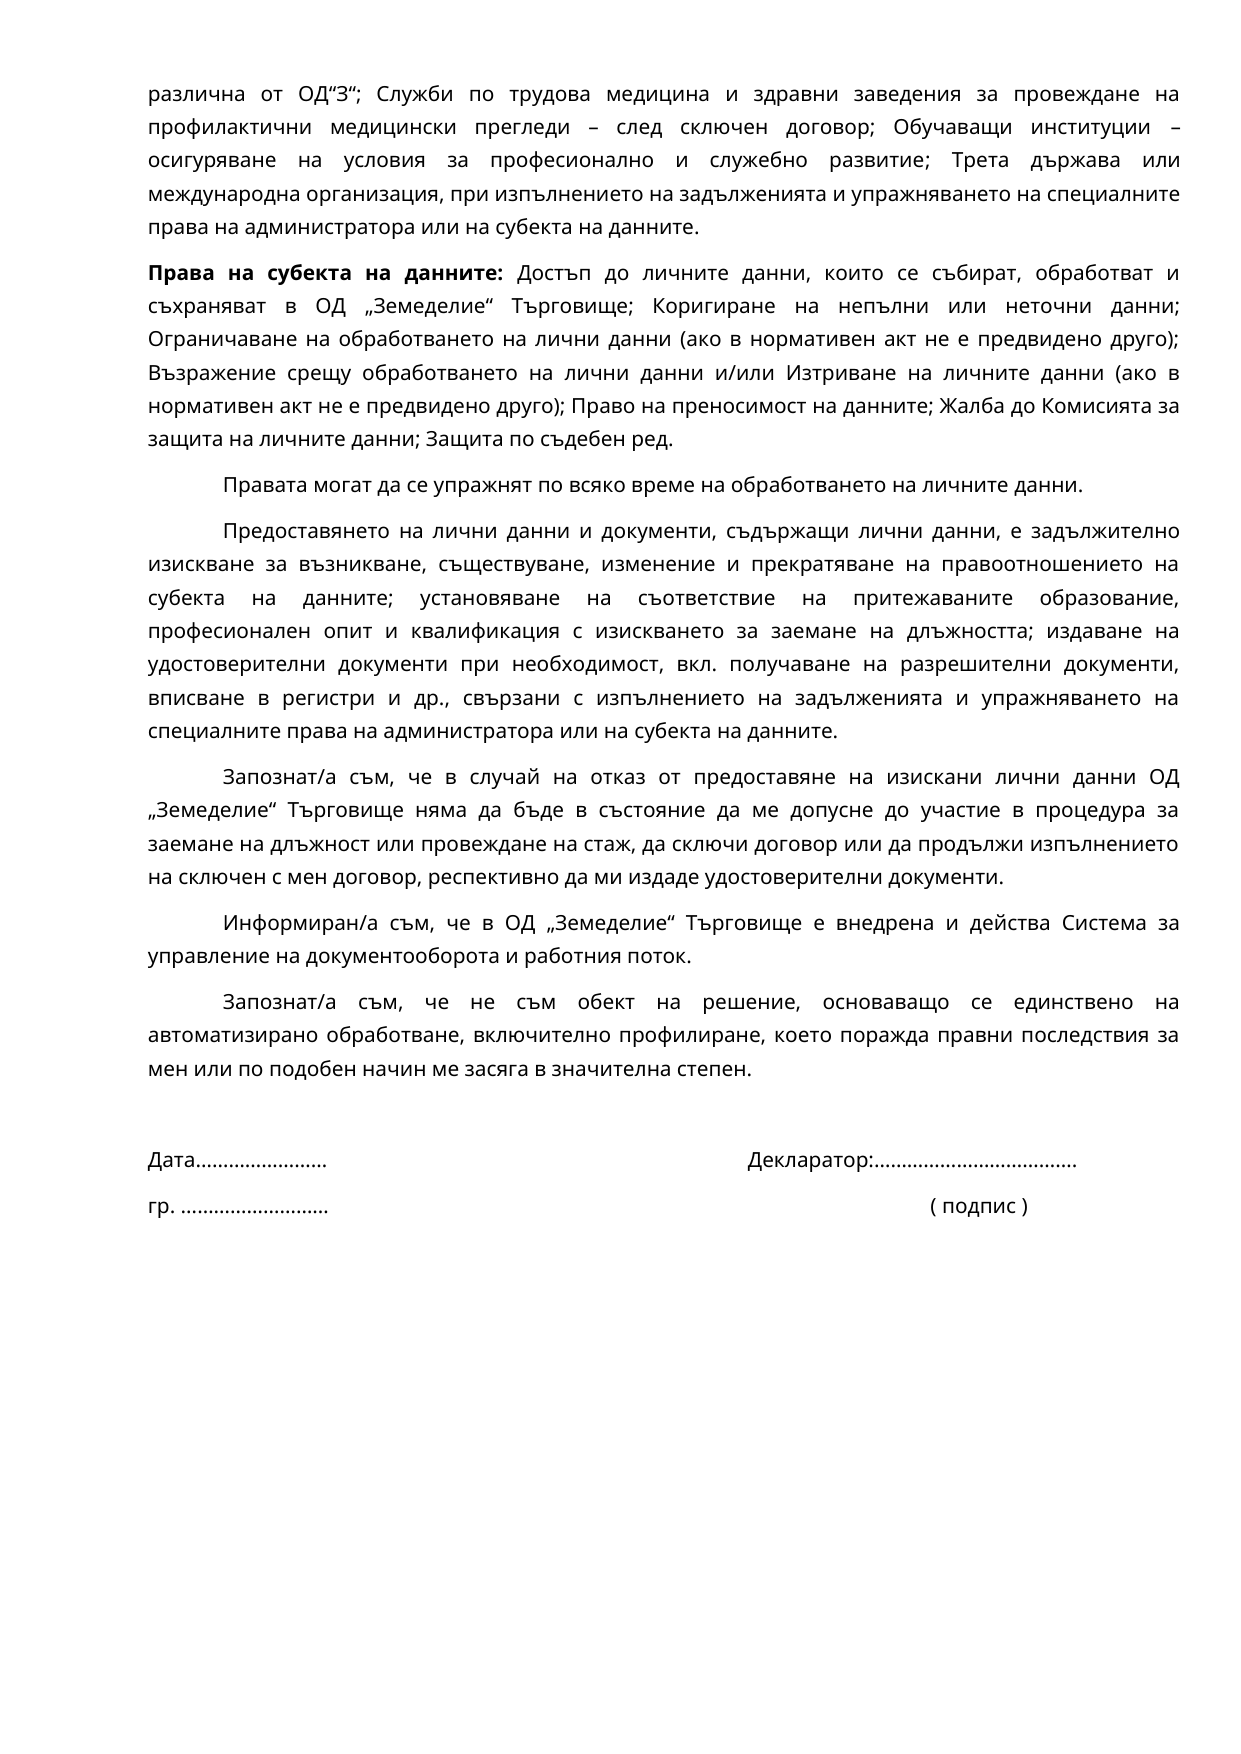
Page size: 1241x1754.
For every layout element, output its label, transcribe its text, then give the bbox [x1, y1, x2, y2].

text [148, 74, 1181, 241]
text Запознат/а съм, че не съм обект на решение, основаващо се единствено на автоматизирано обработване, включително профилиране, което поражда правни последствия за мен или по подобен начин ме засяга в значителна степен. [148, 982, 1181, 1082]
text Запознат/а съм, че в случай на отказ от предоставяне на изискани лични данни ОД „Земеделие“ Търговище няма да бъде в състояние да ме допусне до участие в процедура за заемане на длъжност или провеждане на стаж, да сключи договор или да продължи изпълнението на сключен с мен договор, респективно да ми издаде удостоверителни документи. [148, 757, 1181, 891]
text гр. ……………………… ( подпис ) [148, 1186, 1181, 1220]
text Правата могат да се упражнят по всяко време на обработването на личните данни. [148, 466, 1181, 499]
text Предоставянето на лични данни и документи, съдържащи лични данни, е задължително изискване за възникване, съществуване, изменение и прекратяване на правоотношението на субекта на данните; установяване на съответствие на притежаваните образование, професионален опит и квалификация с изискването за заемане на длъжността; издаване на удостоверителни документи при необходимост, вкл. получаване на разрешителни документи, вписване в регистри и др., свързани с изпълнението на задълженията и упражняването на специалните права на администратора или на субекта на данните. [148, 511, 1181, 745]
text Информиран/а съм, че в ОД „Земеделие“ Търговище е внедрена и действа Система за управление на документооборота и работния поток. [148, 903, 1181, 970]
text Права на субекта на данните: Достъп до личните данни, които се събират, обработват и съхраняват в ОД „Земеделие“ Търговище; Коригиране на непълни или неточни данни; Ограничаване на обработването на лични данни (ако в нормативен акт не е предвидено друго); Възражение срещу обработването на лични данни и/или Изтриване на личните данни (ако в нормативен акт не е предвидено друго); Право на преносимост на данните; Жалба до Комисията за защита на личните данни; Защита по съдебен ред. [148, 253, 1181, 453]
text Дата…………………… Декларатор:………………………………. [148, 1141, 1181, 1174]
